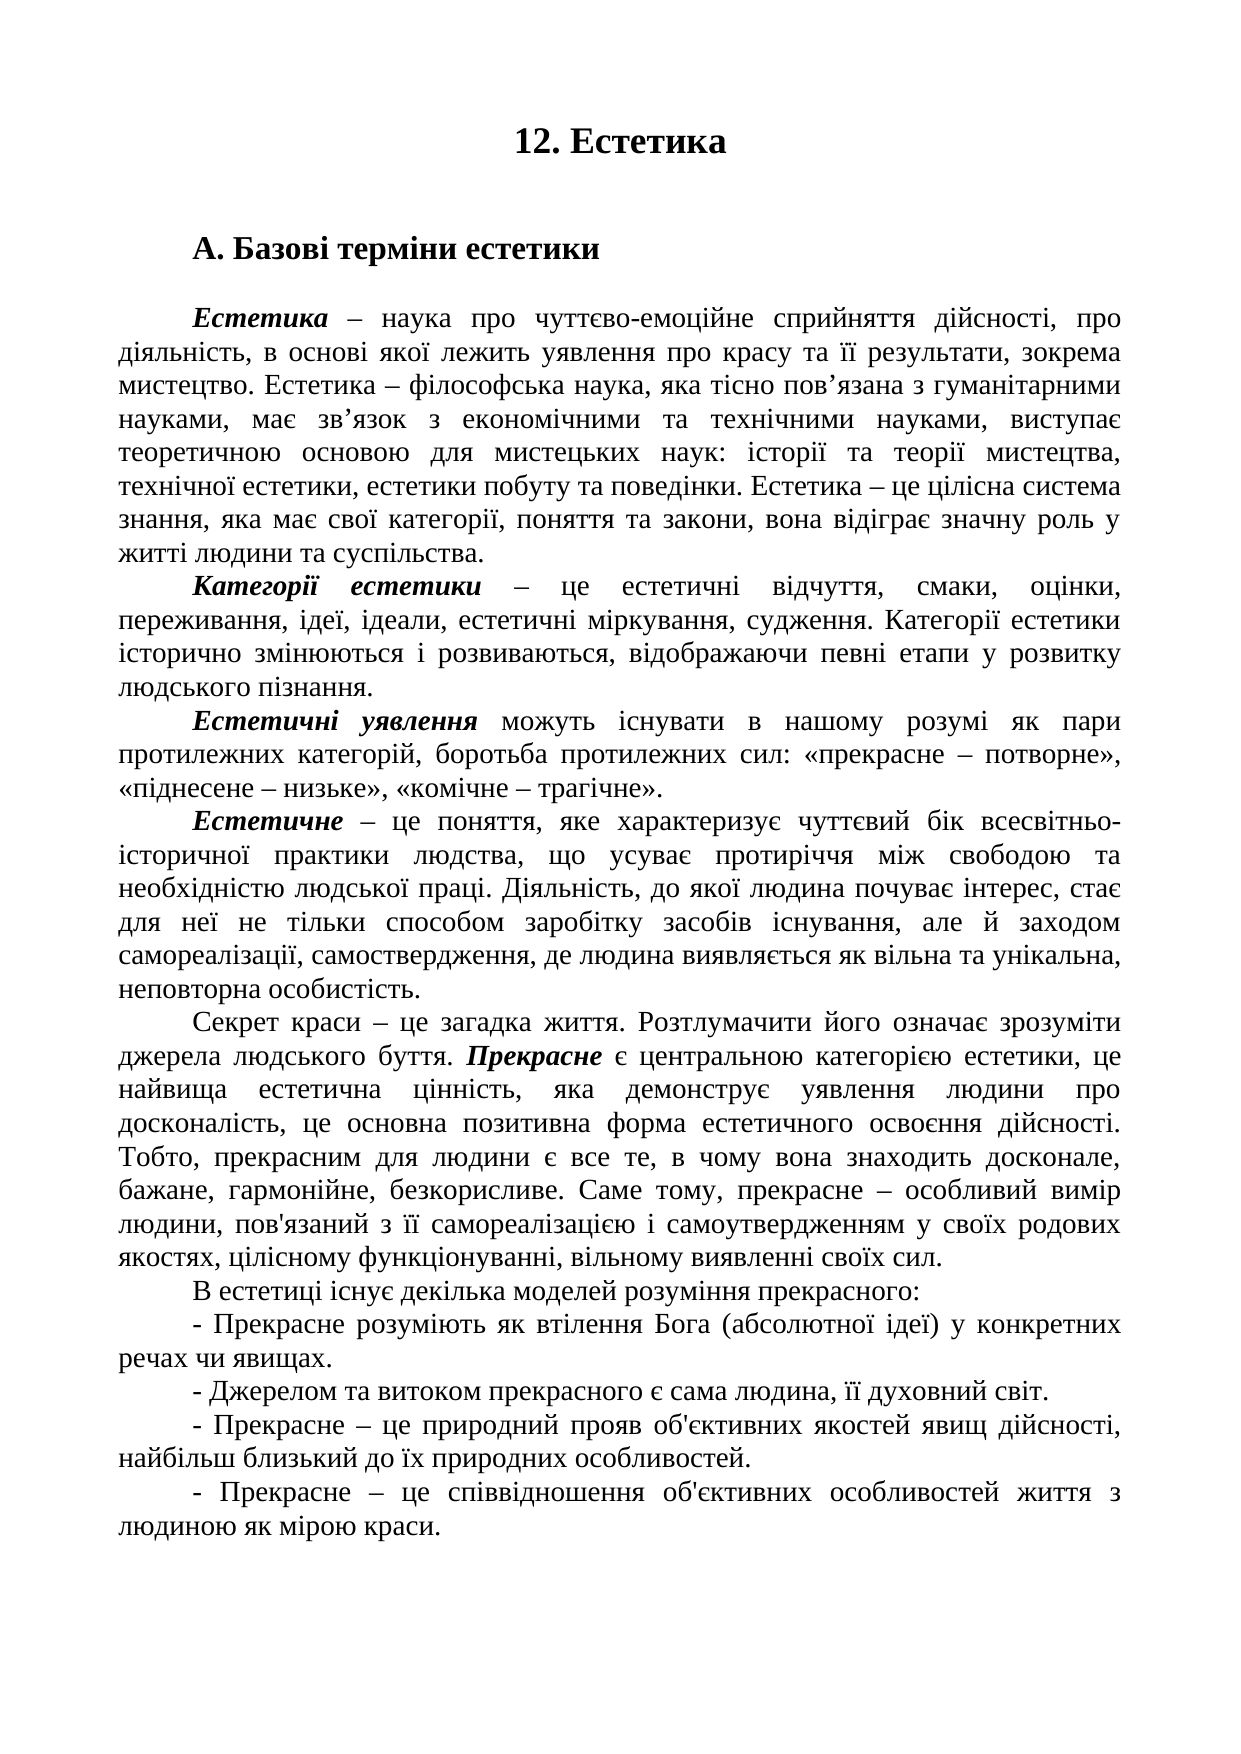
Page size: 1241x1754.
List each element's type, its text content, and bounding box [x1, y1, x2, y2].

text А. Базові терміни естетики [118, 228, 1122, 267]
text Естетичні уявлення можуть існувати в нашому розумі як пари протилежних категорій, боротьба протилежних сил: «прекрасне – потворне», «піднесене – низьке», «комічне – трагічне». [118, 703, 1122, 803]
text Естетичне – це поняття, яке характеризує чуттєвий бік всесвітньо-історичної практики людства, що усуває протиріччя між свободою та необхідністю людської праці. Діяльність, до якої людина почуває інтерес, стає для неї не тільки способом заробітку засобів існування, але й заходом самореалізації, самоствердження, де людина виявляється як вільна та унікальна, неповторна особистість. [118, 803, 1122, 1004]
text - Прекрасне розуміють як втілення Бога (абсолютної ідеї) у конкретних речах чи явищах. [118, 1306, 1122, 1373]
text - Прекрасне – це співвідношення об'єктивних особливостей життя з людиною як мірою краси. [118, 1474, 1122, 1541]
text Естетика – наука про чуттєво-емоційне сприйняття дійсності, про діяльність, в основі якої лежить уявлення про красу та її результати, зокрема мистецтво. Естетика – філософська наука, яка тісно пов’язана з гуманітарними науками, має зв’язок з економічними та технічними науками, виступає теоретичною основою для мистецьких наук: історії та теорії мистецтва, технічної естетики, естетики побуту та поведінки. Естетика – це цілісна система знання, яка має свої категорії, поняття та закони, вона відіграє значну роль у житті людини та суспільства. [118, 300, 1122, 568]
text Секрет краси – це загадка життя. Розтлумачити його означає зрозуміти джерела людського буття. Прекрасне є центральною категорією естетики, це найвища естетична цінність, яка демонструє уявлення людини про досконалість, це основна позитивна форма естетичного освоєння дійсності. Тобто, прекрасним для людини є все те, в чому вона знаходить досконале, бажане, гармонійне, безкорисливе. Саме тому, прекрасне – особливий вимір людини, пов'язаний з її самореалізацією і самоутвердженням у своїх родових якостях, цілісному функціонуванні, вільному виявленні своїх сил. [118, 1004, 1122, 1273]
text В естетиці існує декілька моделей розуміння прекрасного: [118, 1273, 1122, 1306]
text 12. Естетика [118, 118, 1122, 161]
text - Прекрасне – це природний прояв об'єктивних якостей явищ дійсності, найбільш близький до їх природних особливостей. [118, 1407, 1122, 1474]
text - Джерелом та витоком прекрасного є сама людина, її духовний світ. [118, 1373, 1122, 1407]
text Категорії естетики – це естетичні відчуття, смаки, оцінки, переживання, ідеї, ідеали, естетичні міркування, судження. Категорії естетики історично змінюються і розвиваються, відображаючи певні етапи у розвитку людського пізнання. [118, 568, 1122, 703]
